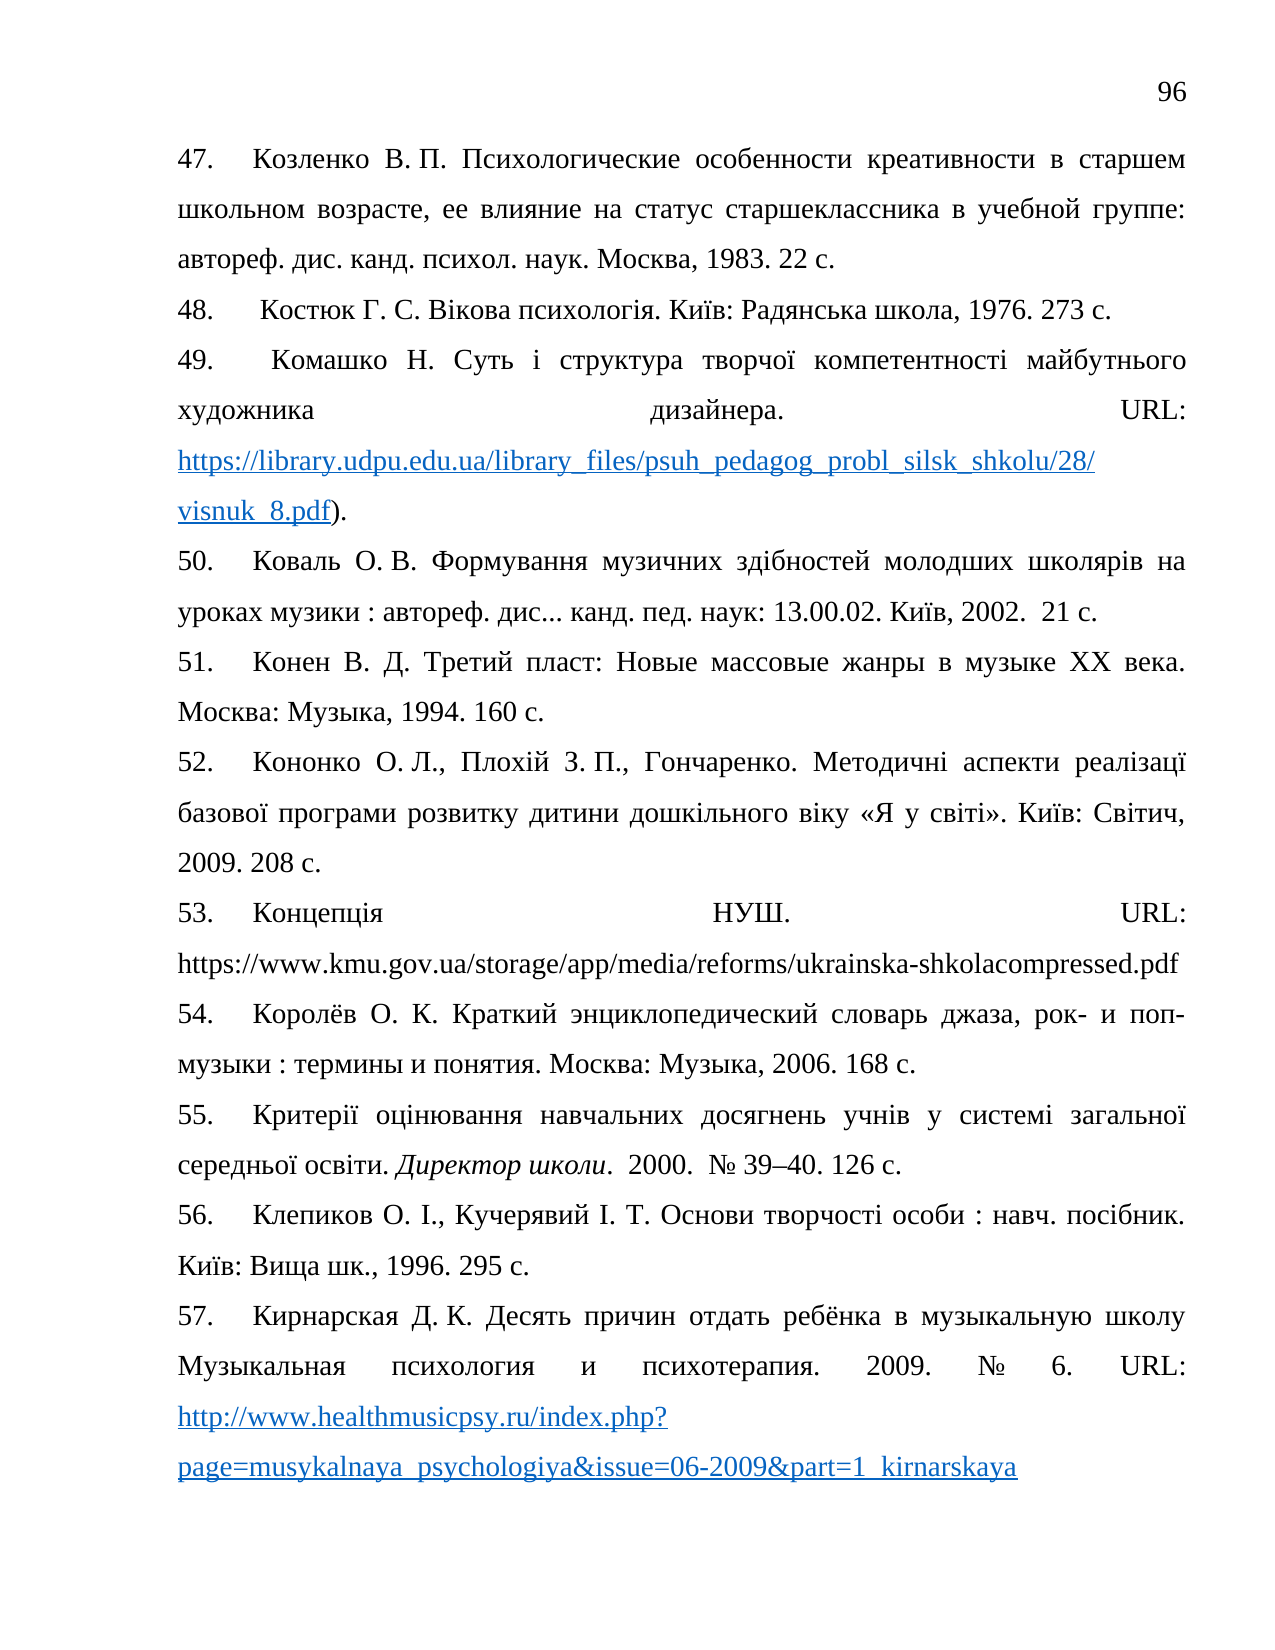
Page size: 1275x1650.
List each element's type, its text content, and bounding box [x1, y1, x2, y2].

list Козленко В. П. Психологические особенности креативности в старшем школьном возрасте, ее влияние на статус старшеклассника в учебной группе: автореф. дис. канд. психол. наук. Москва, 1983. 22 с. [177, 141, 1186, 275]
list Конен В. Д. Третий пласт: Новые массовые жанры в музыке ХХ века. Москва: Музыка, 1994. 160 с. [177, 644, 1186, 728]
list Костюк Г. С. Вікова психологія. Київ: Радянська школа, 1976. 273 с. [177, 292, 1186, 325]
list Концепція НУШ. URL: https://www.kmu.gov.ua/storage/app/media/reforms/ukrainska-shkolacompressed.pdf [177, 896, 1186, 979]
list Кононко О. Л., Плохій З. П., Гончаренко. Методичні аспекти реалізацї базової програми розвитку дитини дошкільного віку «Я у світі». Київ: Світич, 2009. 208 с. [177, 744, 1186, 879]
list Коваль О. В. Формування музичних здібностей молодших школярів на уроках музики : автореф. дис... канд. пед. наук: 13.00.02. Київ, 2002. 21 с. [177, 543, 1186, 627]
list Клепиков О. І., Кучерявий І. Т. Основи творчості особи : навч. посібник. Київ: Вища шк., 1996. 295 с. [177, 1197, 1186, 1281]
list Королёв О. К. Краткий энциклопедический словарь джаза, рок- и поп-музыки : термины и понятия. Москва: Музыка, 2006. 168 с. [177, 996, 1186, 1080]
list Кирнарская Д. К. Десять причин отдать ребёнка в музыкальную школу Музыкальная психология и психотерапия. 2009. № 6. URL: http://www.healthmusicpsy.ru/index.php?page=musykalnaya_psychologiya&issue=06-2009&part=1_kirnarskaya [177, 1298, 1186, 1482]
list Комашко Н. Суть і структура творчої компетентності майбутнього художника дизайнера. URL: https://library.udpu.edu.ua/library_files/psuh_pedagog_probl_silsk_shkolu/28/visnuk_8.pdf). [177, 342, 1186, 527]
list Критерії оцінювання навчальних досягнень учнів у системі загальної середньої освіти. Директор школи. 2000. № 39–40. 126 с. [177, 1097, 1186, 1181]
